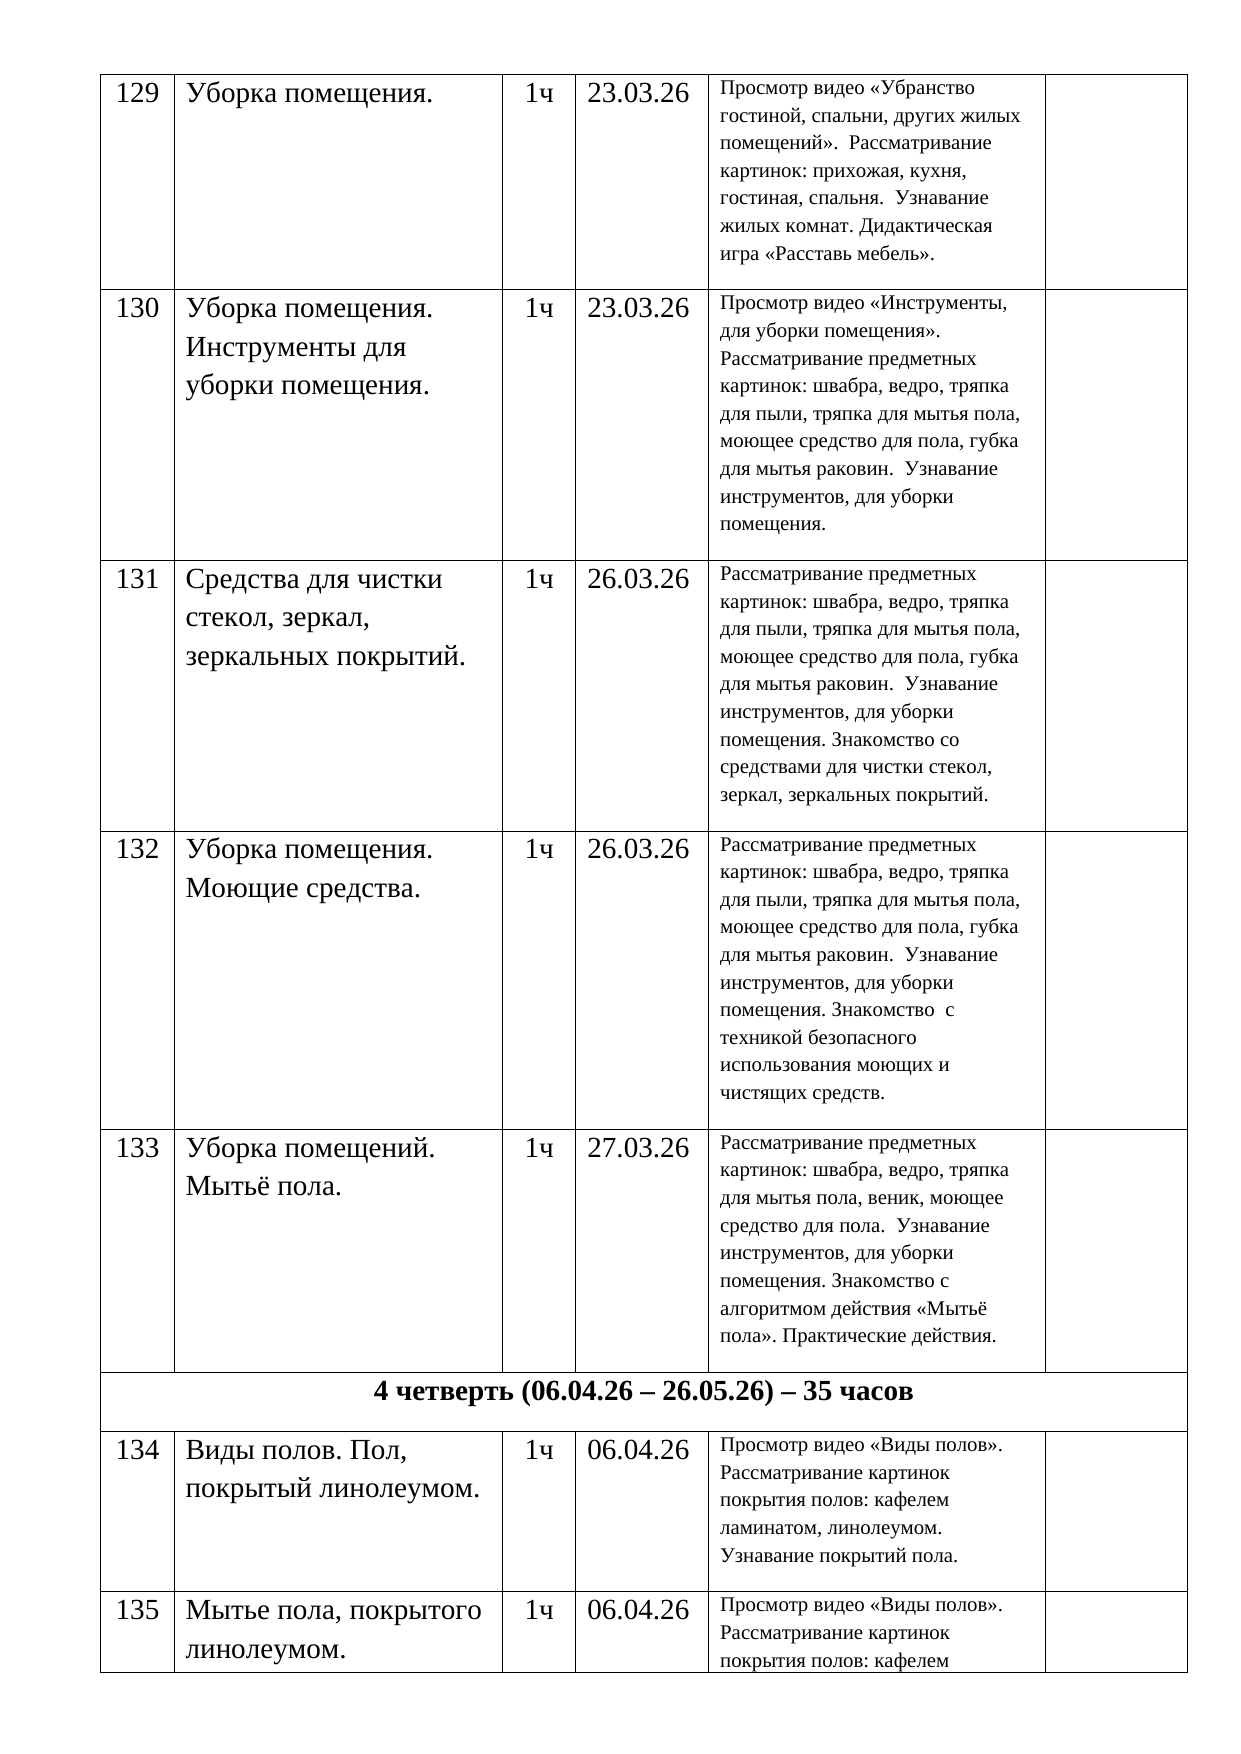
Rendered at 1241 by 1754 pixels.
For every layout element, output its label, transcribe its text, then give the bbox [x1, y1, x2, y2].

table_cell Уборка помещения. [175, 75, 502, 289]
table_cell Рассматривание предметных картинок: швабра, ведро, тряпка для пыли, тряпка для мытья пола, моющее средство для пола, губка для мытья раковин. Узнавание инструментов, для уборки помещения. Знакомство со средствами для чистки стекол, зеркал, зеркальных покрытий. [709, 561, 1045, 831]
table_cell 26.03.26 [576, 832, 708, 1129]
table_cell 1ч [503, 75, 575, 289]
table_cell 129 [101, 75, 174, 289]
table_cell [1046, 1592, 1187, 1672]
table_cell 23.03.26 [576, 290, 708, 560]
table_cell 1ч [503, 561, 575, 831]
table_cell 1ч [503, 1592, 575, 1672]
table_cell 4 четверть (06.04.26 – 26.05.26) – 35 часов [101, 1373, 1187, 1431]
table_cell [1046, 1432, 1187, 1591]
table_cell 1ч [503, 290, 575, 560]
table_cell Просмотр видео «Виды полов». Рассматривание картинок покрытия полов: кафелем ламинатом, линолеумом. Узнавание покрытий пола. [709, 1432, 1045, 1591]
table_cell 23.03.26 [576, 75, 708, 289]
table_cell 132 [101, 832, 174, 1129]
table_cell Рассматривание предметных картинок: швабра, ведро, тряпка для пыли, тряпка для мытья пола, моющее средство для пола, губка для мытья раковин. Узнавание инструментов, для уборки помещения. Знакомство с техникой безопасного использования моющих и чистящих средств. [709, 832, 1045, 1129]
table_cell Уборка помещений. Мытьё пола. [175, 1130, 502, 1372]
table_cell 1ч [503, 1130, 575, 1372]
table_cell [1046, 290, 1187, 560]
table_cell 26.03.26 [576, 561, 708, 831]
table_cell 06.04.26 [576, 1592, 708, 1672]
table_cell Уборка помещения. Моющие средства. [175, 832, 502, 1129]
table_cell [1046, 1130, 1187, 1372]
table_cell 133 [101, 1130, 174, 1372]
table_cell [1046, 75, 1187, 289]
table_cell 135 [101, 1592, 174, 1672]
table_cell [1046, 832, 1187, 1129]
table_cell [709, 1592, 1045, 1672]
table_cell 134 [101, 1432, 174, 1591]
table_cell Уборка помещения. Инструменты для уборки помещения. [175, 290, 502, 560]
table_cell Средства для чистки стекол, зеркал, зеркальных покрытий. [175, 561, 502, 831]
table_cell Просмотр видео «Убранство гостиной, спальни, других жилых помещений». Рассматривание картинок: прихожая, кухня, гостиная, спальня. Узнавание жилых комнат. Дидактическая игра «Расставь мебель». [709, 75, 1045, 289]
table_cell Рассматривание предметных картинок: швабра, ведро, тряпка для мытья пола, веник, моющее средство для пола. Узнавание инструментов, для уборки помещения. Знакомство с алгоритмом действия «Мытьё пола». Практические действия. [709, 1130, 1045, 1372]
table_cell 27.03.26 [576, 1130, 708, 1372]
table_cell 130 [101, 290, 174, 560]
table_cell 131 [101, 561, 174, 831]
table_cell [1046, 561, 1187, 831]
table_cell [175, 1592, 502, 1672]
table_cell 06.04.26 [576, 1432, 708, 1591]
table_cell Просмотр видео «Инструменты, для уборки помещения». Рассматривание предметных картинок: швабра, ведро, тряпка для пыли, тряпка для мытья пола, моющее средство для пола, губка для мытья раковин. Узнавание инструментов, для уборки помещения. [709, 290, 1045, 560]
table_cell 1ч [503, 1432, 575, 1591]
table_cell Виды полов. Пол, покрытый линолеумом. [175, 1432, 502, 1591]
table_cell 1ч [503, 832, 575, 1129]
